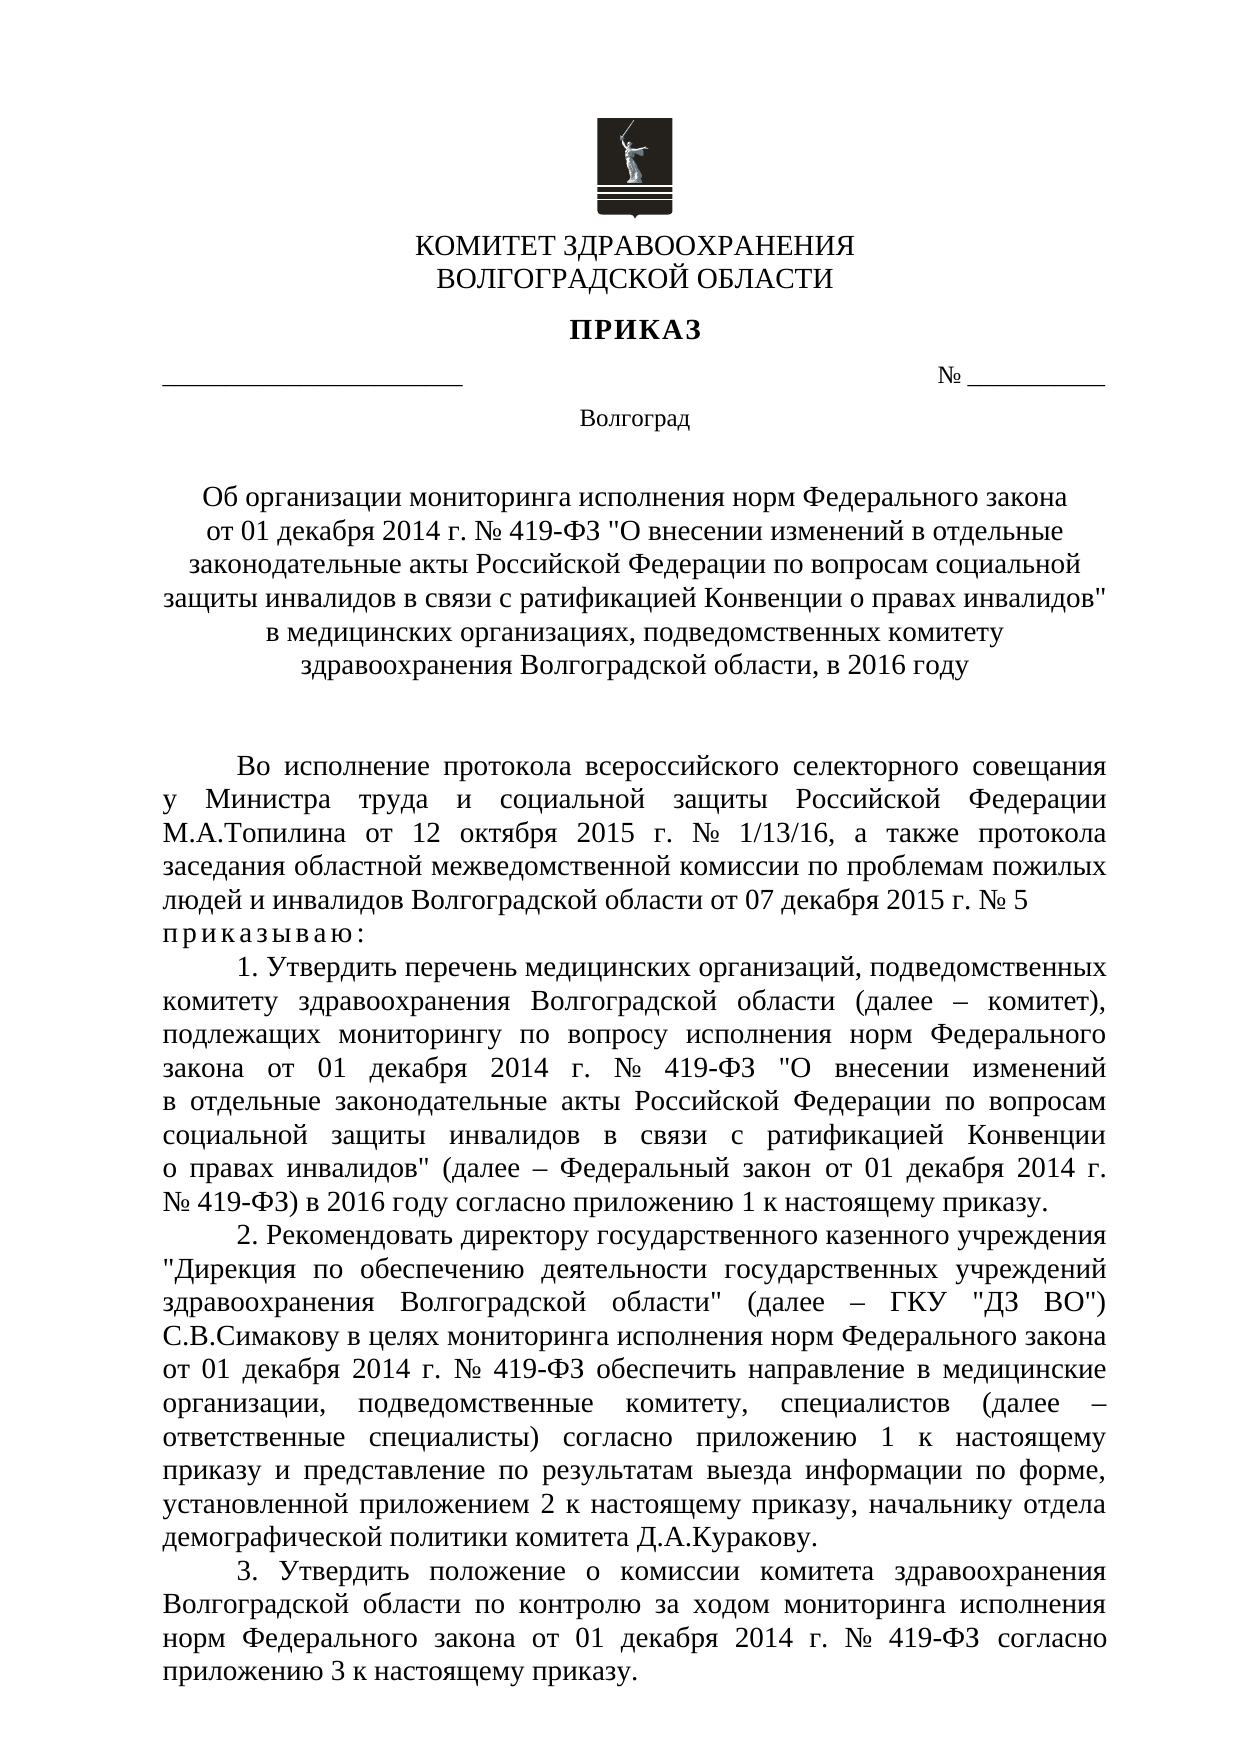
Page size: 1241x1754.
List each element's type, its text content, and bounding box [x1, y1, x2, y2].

text 2. Рекомендовать директору государственного казенного учреждения "Дирекция по обеспечению деятельности государственных учреждений здравоохранения Волгоградской области" (далее – ГКУ "ДЗ ВО") С.В.Симакову в целях мониторинга исполнения норм Федерального закона от 01 декабря 2014 г. № 419-ФЗ обеспечить направление в медицинские организации, подведомственные комитету, специалистов (далее – ответственные специалисты) согласно приложению 1 к настоящему приказу и представление по результатам выезда информации по форме, установленной приложением 2 к настоящему приказу, начальнику отдела демографической политики комитета Д.А.Куракову. [162, 1217, 1107, 1553]
text 1. Утвердить перечень медицинских организаций, подведомственных комитету здравоохранения Волгоградской области (далее – комитет), подлежащих мониторингу по вопросу исполнения норм Федерального закона от 01 декабря 2014 г. № 419-ФЗ "О внесении изменений в отдельные законодательные акты Российской Федерации по вопросам социальной защиты инвалидов в связи с ратификацией Конвенции о правах инвалидов" (далее – Федеральный закон от 01 декабря 2014 г. № 419-ФЗ) в 2016 году согласно приложению 1 к настоящему приказу. [162, 949, 1107, 1217]
text ________________________ № ___________ [162, 360, 1107, 388]
text приказываю: [162, 916, 1107, 949]
text 3. Утвердить положение о комиссии комитета здравоохранения Волгоградской области по контролю за ходом мониторинга исполнения норм Федерального закона от 01 декабря 2014 г. № 419-ФЗ согласно приложению 3 к настоящему приказу. [162, 1553, 1107, 1687]
text Об организации мониторинга исполнения норм Федерального закона [162, 479, 1107, 513]
text Во исполнение протокола всероссийского селекторного совещания у Министра труда и социальной защиты Российской Федерации М.А.Топилина от 12 октября 2015 г. № 1/13/16, а также протокола заседания областной межведомственной комиссии по проблемам пожилых людей и инвалидов Волгоградской области от 07 декабря 2015 г. № 5 [162, 748, 1107, 916]
text Волгоград [162, 403, 1107, 432]
text от 01 декабря 2014 г. № 419-ФЗ "О внесении изменений в отдельные законодательные акты Российской Федерации по вопросам социальной защиты инвалидов в связи с ратификацией Конвенции о правах инвалидов" в медицинских организациях, подведомственных комитету здравоохранения Волгоградской области, в 2016 году [162, 513, 1107, 681]
